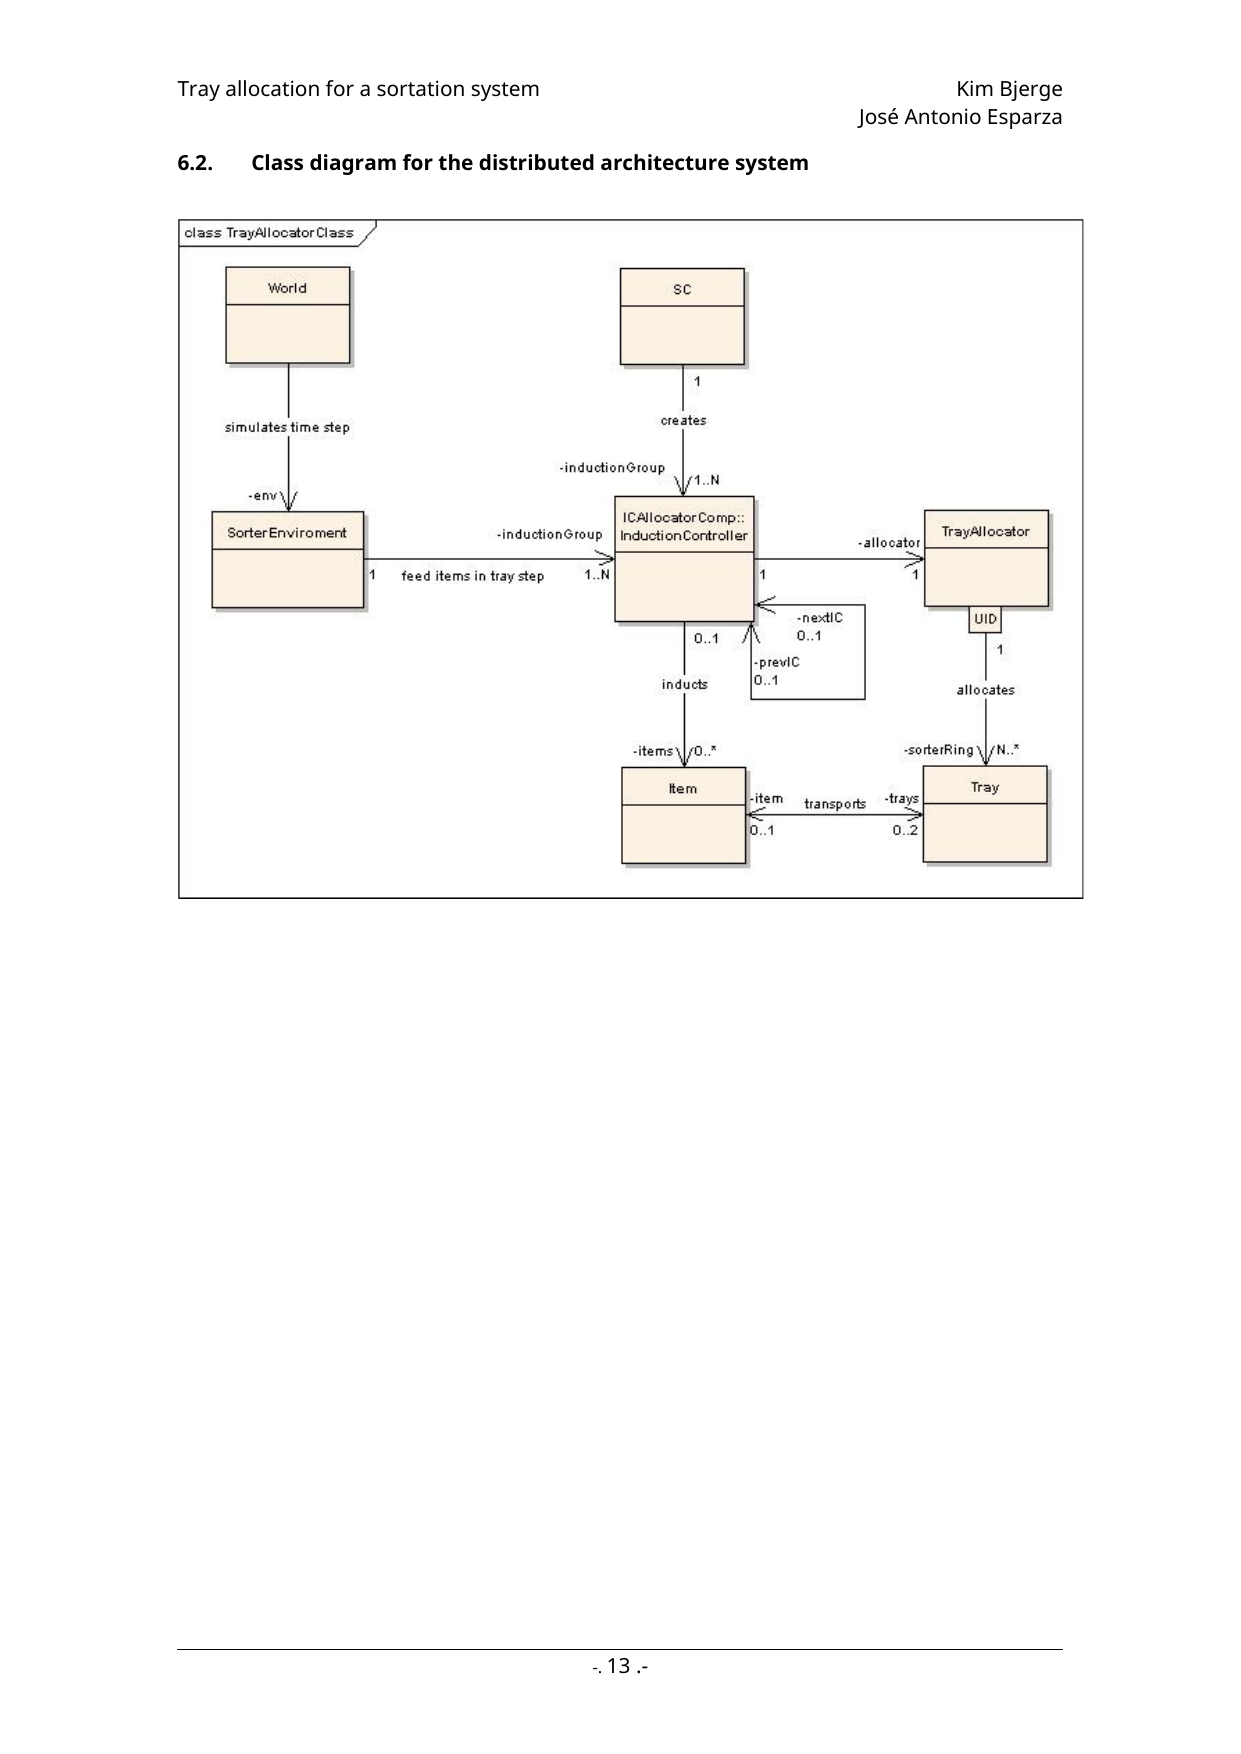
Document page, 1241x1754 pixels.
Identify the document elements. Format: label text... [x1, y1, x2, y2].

picture [177, 218, 1084, 899]
subtitle Class diagram for the distributed architecture system [177, 148, 1063, 176]
